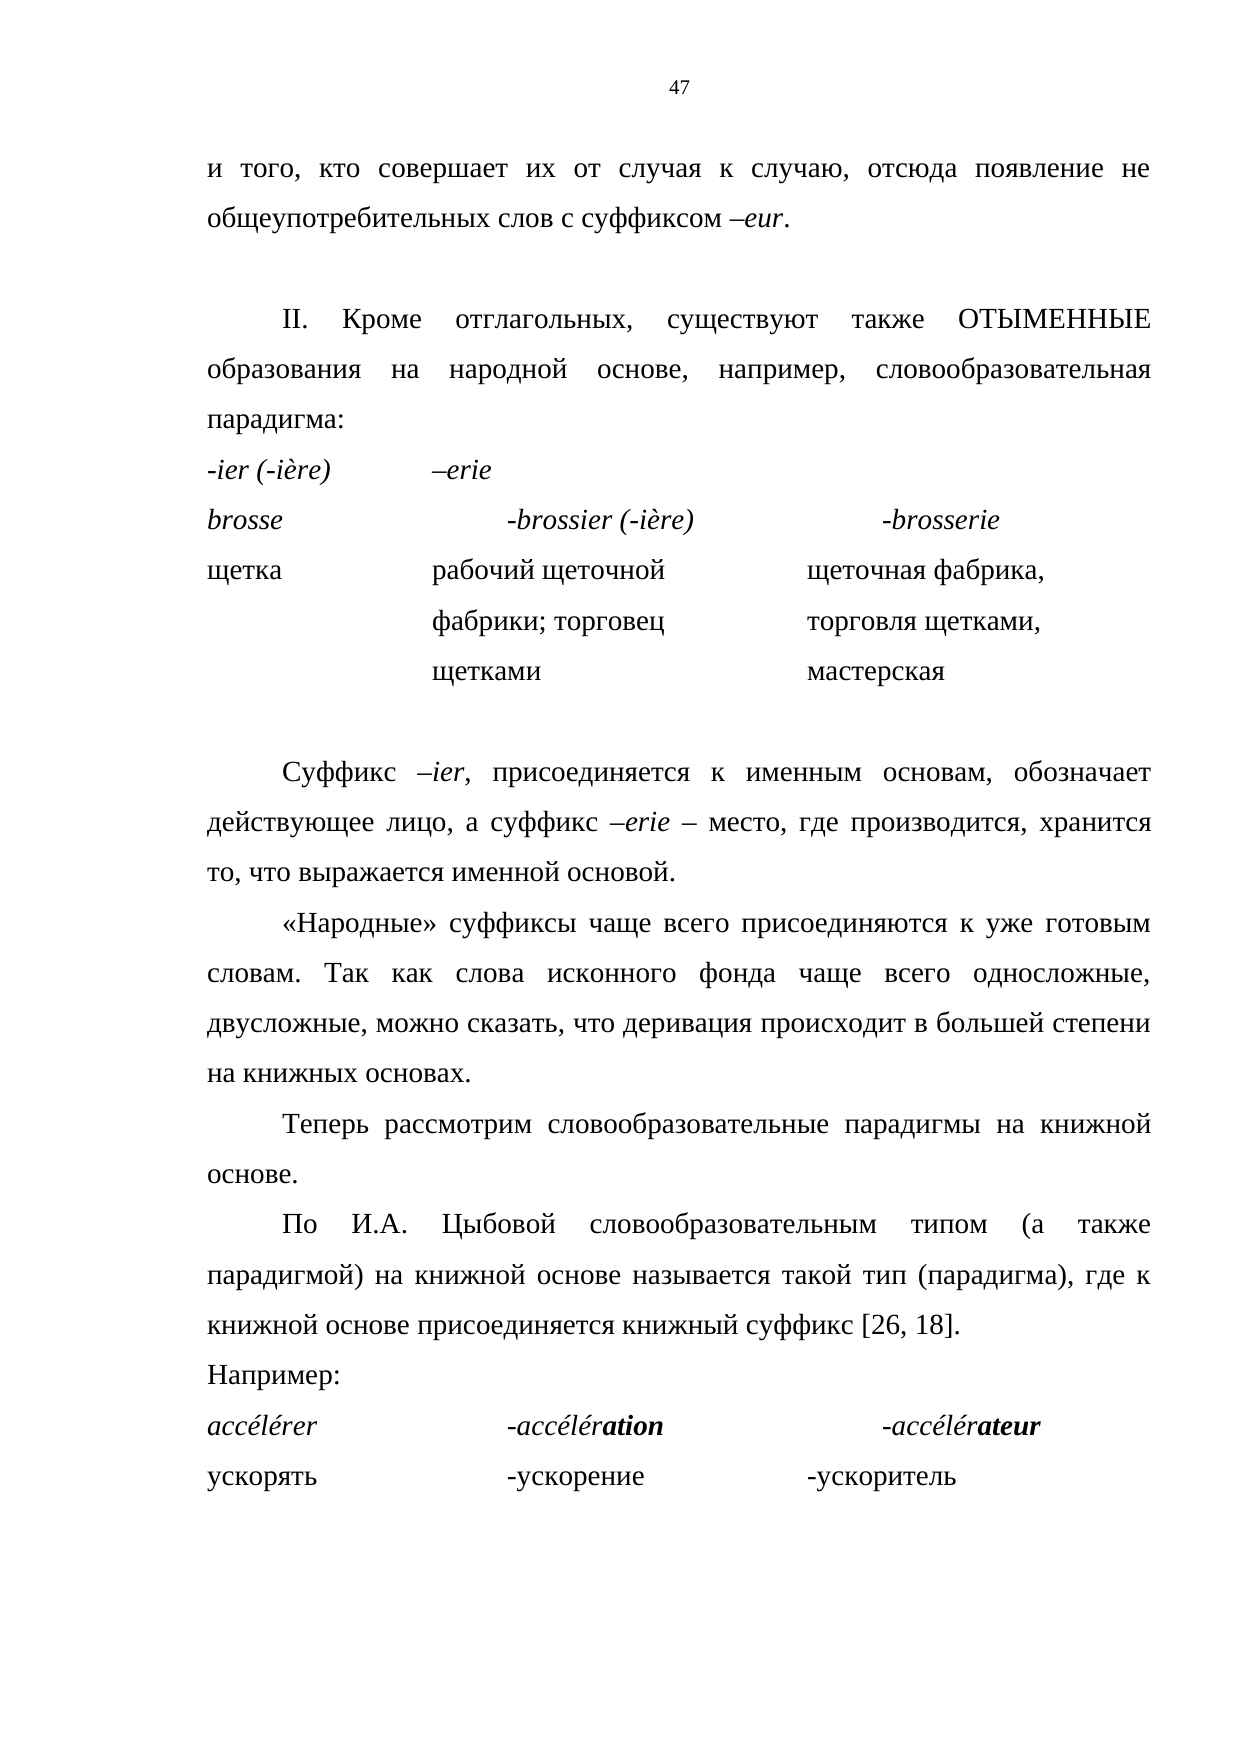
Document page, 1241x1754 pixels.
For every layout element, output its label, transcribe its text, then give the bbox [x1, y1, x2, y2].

text accélérer -accélération -accélérateur [207, 1408, 1152, 1441]
text По И.А. Цыбовой словообразовательным типом (а также парадигмой) на книжной основе называется такой тип (парадигма), где к книжной основе присоединяется книжный суффикс [26, 18]. [207, 1207, 1152, 1341]
text Теперь рассмотрим словообразовательные парадигмы на книжной основе. [207, 1106, 1152, 1190]
text щетками мастерская [207, 653, 1152, 687]
text -ier (-ière) –erie [207, 452, 1152, 485]
text brosse -brossier (-ière) -brosserie [207, 502, 1152, 536]
text фабрики; торговец торговля щетками, [207, 603, 1152, 636]
text II. Кроме отглагольных, существуют также ОТЫМЕННЫЕ образования на народной основе, например, словообразовательная парадигма: [207, 301, 1152, 435]
text ускорять -ускорение -ускоритель [207, 1458, 1152, 1492]
text Например: [207, 1357, 1152, 1391]
text щетка рабочий щеточной щеточная фабрика, [207, 552, 1152, 586]
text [207, 150, 1152, 234]
text «Народные» суффиксы чаще всего присоединяются к уже готовым словам. Так как слова исконного фонда чаще всего односложные, двусложные, можно сказать, что деривация происходит в большей степени на книжных основах. [207, 905, 1152, 1089]
text Суффикс –ier, присоединяется к именным основам, обозначает действующее лицо, а суффикс –erie – место, где производится, хранится то, что выражается именной основой. [207, 754, 1152, 888]
